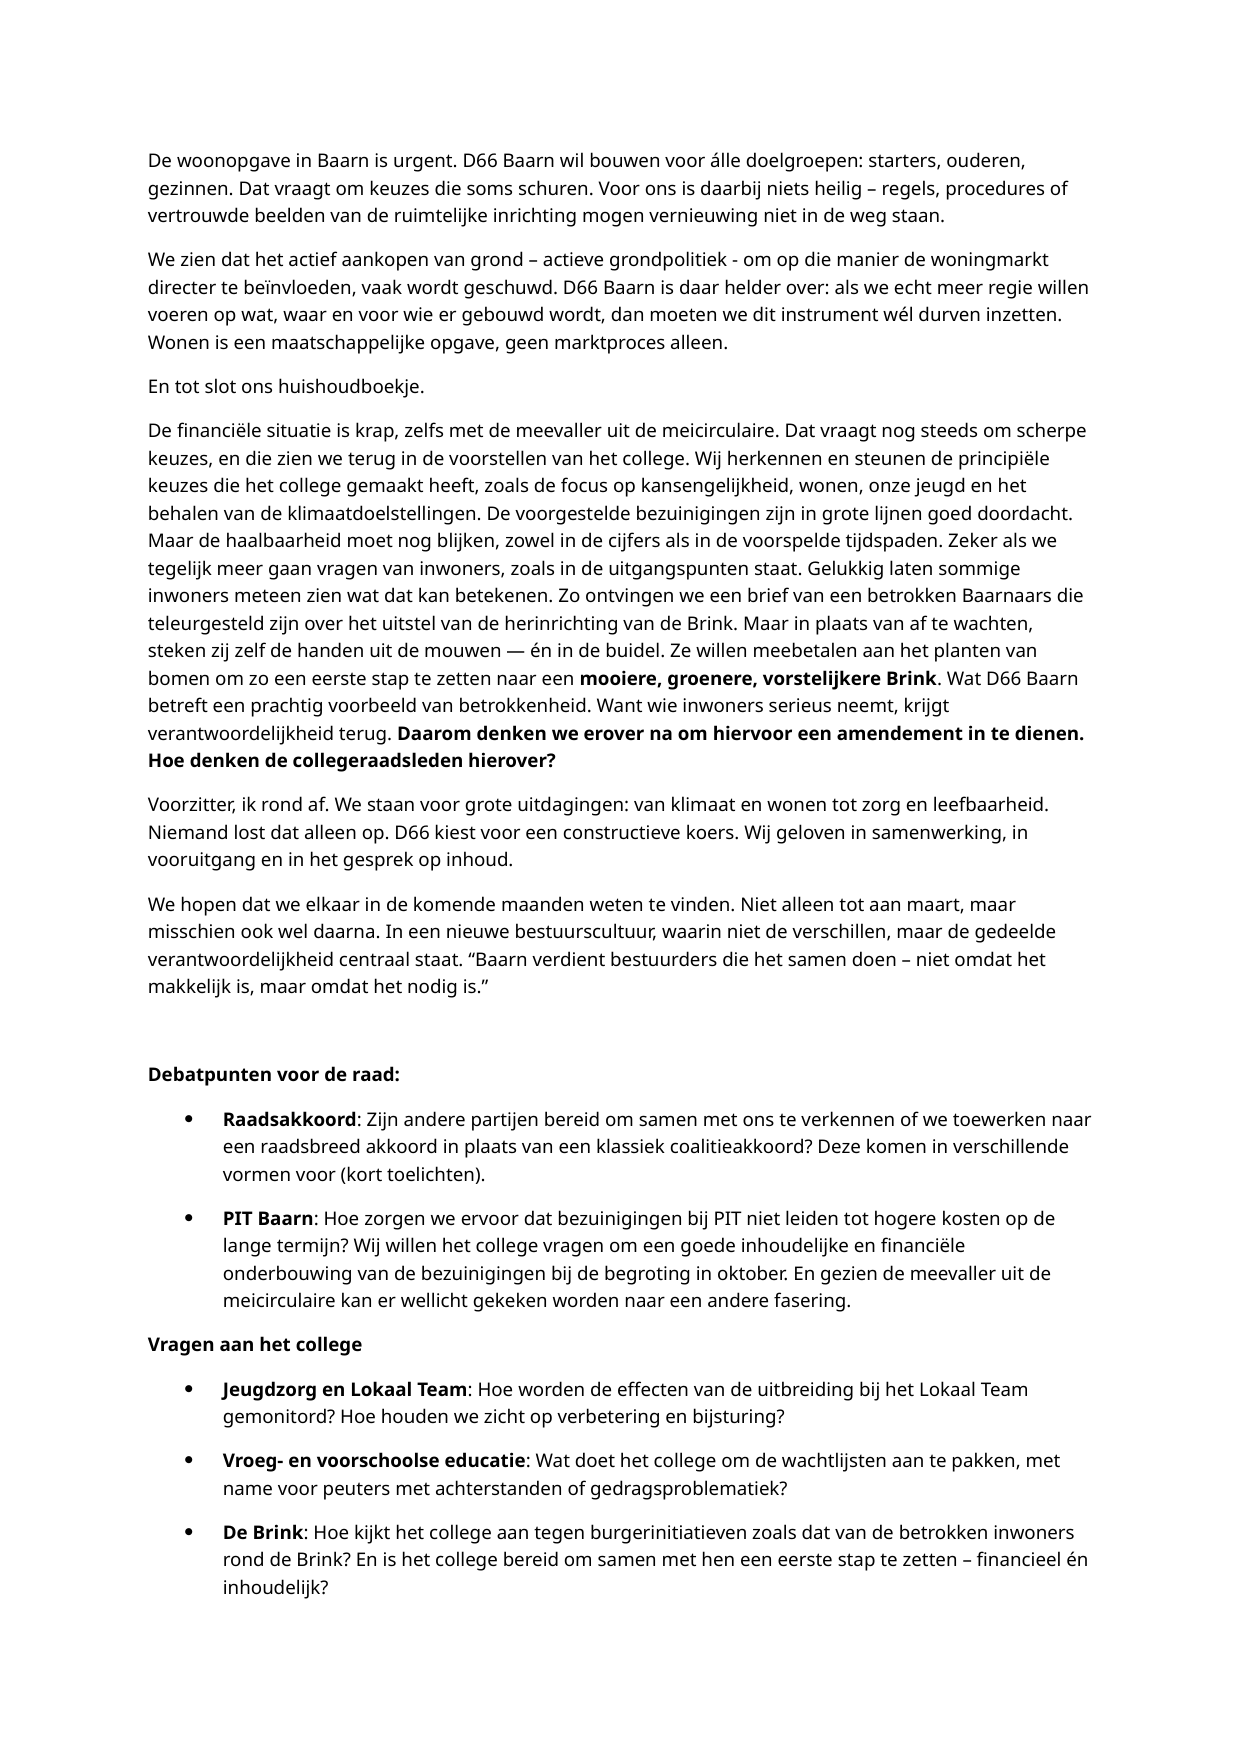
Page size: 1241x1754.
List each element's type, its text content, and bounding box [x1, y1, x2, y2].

list Jeugdzorg en Lokaal Team: Hoe worden de effecten van de uitbreiding bij het Lokaal Team gemonitord? Hoe houden we zicht op verbetering en bijsturing? [185, 1376, 1093, 1429]
text En tot slot ons huishoudboekje. [148, 373, 1093, 399]
list Vroeg- en voorschoolse educatie: Wat doet het college om de wachtlijsten aan te pakken, met name voor peuters met achterstanden of gedragsproblematiek? [185, 1448, 1093, 1501]
text We zien dat het actief aankopen van grond – actieve grondpolitiek - om op die manier de woningmarkt directer te beïnvloeden, vaak wordt geschuwd. D66 Baarn is daar helder over: als we echt meer regie willen voeren op wat, waar en voor wie er gebouwd wordt, dan moeten we dit instrument wél durven inzetten. Wonen is een maatschappelijke opgave, geen marktproces alleen. [148, 247, 1093, 355]
text Voorzitter, ik rond af. We staan voor grote uitdagingen: van klimaat en wonen tot zorg en leefbaarheid. Niemand lost dat alleen op. D66 kiest voor een constructieve koers. Wij geloven in samenwerking, in vooruitgang en in het gesprek op inhoud. [148, 792, 1093, 872]
text We hopen dat we elkaar in de komende maanden weten te vinden. Niet alleen tot aan maart, maar misschien ook wel daarna. In een nieuwe bestuurscultuur, waarin niet de verschillen, maar de gedeelde verantwoordelijkheid centraal staat. “Baarn verdient bestuurders die het samen doen – niet omdat het makkelijk is, maar omdat het nodig is.” [148, 891, 1093, 999]
list PIT Baarn: Hoe zorgen we ervoor dat bezuinigingen bij PIT niet leiden tot hogere kosten op de lange termijn? Wij willen het college vragen om een goede inhoudelijke en financiële onderbouwing van de bezuinigingen bij de begroting in oktober. En gezien de meevaller uit de meicirculaire kan er wellicht gekeken worden naar een andere fasering. [185, 1205, 1093, 1313]
text De financiële situatie is krap, zelfs met de meevaller uit de meicirculaire. Dat vraagt nog steeds om scherpe keuzes, en die zien we terug in de voorstellen van het college. Wij herkennen en steunen de principiële keuzes die het college gemaakt heeft, zoals de focus op kansengelijkheid, wonen, onze jeugd en het behalen van de klimaatdoelstellingen. De voorgestelde bezuinigingen zijn in grote lijnen goed doordacht. Maar de haalbaarheid moet nog blijken, zowel in de cijfers als in de voorspelde tijdspaden. Zeker als we tegelijk meer gaan vragen van inwoners, zoals in de uitgangspunten staat. Gelukkig laten sommige inwoners meteen zien wat dat kan betekenen. Zo ontvingen we een brief van een betrokken Baarnaars die teleurgesteld zijn over het uitstel van de herinrichting van de Brink. Maar in plaats van af te wachten, steken zij zelf de handen uit de mouwen — én in de buidel. Ze willen meebetalen aan het planten van bomen om zo een eerste stap te zetten naar een mooiere, groenere, vorstelijkere Brink. Wat D66 Baarn betreft een prachtig voorbeeld van betrokkenheid. Want wie inwoners serieus neemt, krijgt verantwoordelijkheid terug. Daarom denken we erover na om hiervoor een amendement in te dienen. Hoe denken de collegeraadsleden hierover? [148, 418, 1093, 773]
list Raadsakkoord: Zijn andere partijen bereid om samen met ons te verkennen of we toewerken naar een raadsbreed akkoord in plaats van een klassiek coalitieakkoord? Deze komen in verschillende vormen voor (kort toelichten). [185, 1106, 1093, 1186]
list De Brink: Hoe kijkt het college aan tegen burgerinitiatieven zoals dat van de betrokken inwoners rond de Brink? En is het college bereid om samen met hen een eerste stap te zetten – financieel én inhoudelijk? [185, 1519, 1093, 1600]
text De woonopgave in Baarn is urgent. D66 Baarn wil bouwen voor álle doelgroepen: starters, ouderen, gezinnen. Dat vraagt om keuzes die soms schuren. Voor ons is daarbij niets heilig – regels, procedures of vertrouwde beelden van de ruimtelijke inrichting mogen vernieuwing niet in de weg staan. [148, 148, 1093, 228]
text Debatpunten voor de raad: [148, 1062, 1093, 1087]
text Vragen aan het college [148, 1332, 1093, 1357]
